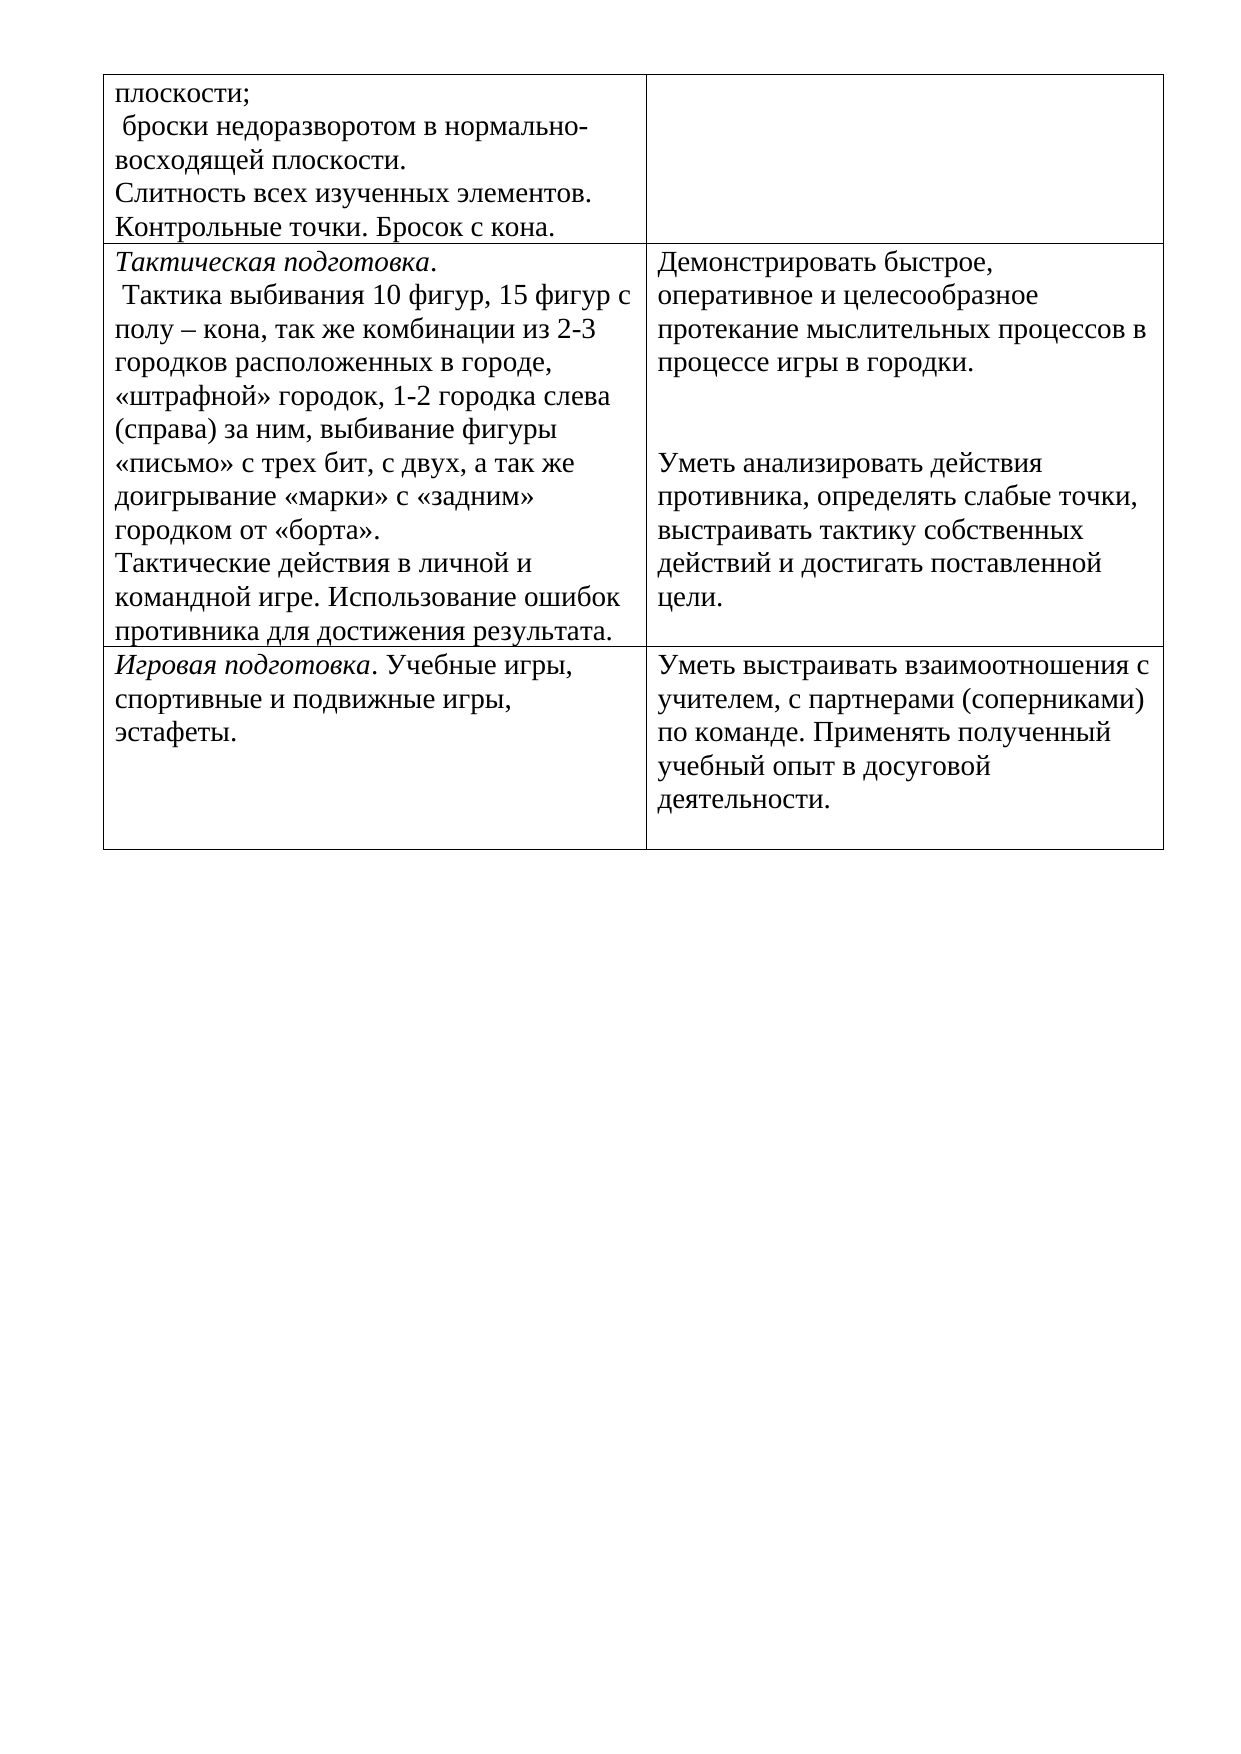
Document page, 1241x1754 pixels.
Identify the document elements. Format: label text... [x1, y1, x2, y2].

table_cell Игровая подготовка. Учебные игры, спортивные и подвижные игры, эстафеты. [104, 647, 646, 848]
table_cell Уметь выстраивать взаимоотношения с учителем, с партнерами (соперниками) по команде. Применять полученный учебный опыт в досуговой деятельности. [647, 647, 1163, 848]
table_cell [647, 75, 1163, 243]
table_cell Тактическая подготовка. Тактика выбивания 10 фигур, 15 фигур с полу – кона, так же комбинации из 2-3 городков расположенных в городе, «штрафной» городок, 1-2 городка слева (справа) за ним, выбивание фигуры «письмо» с трех бит, с двух, а так же доигрывание «марки» с «задним» городком от «борта». Тактические действия в личной и командной игре. Использование ошибок противника для достижения результата. [104, 244, 646, 646]
table_cell Демонстрировать быстрое, оперативное и целесообразное протекание мыслительных процессов в процессе игры в городки. Уметь анализировать действия противника, определять слабые точки, выстраивать тактику собственных действий и достигать поставленной цели. [647, 244, 1163, 646]
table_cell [104, 75, 646, 243]
